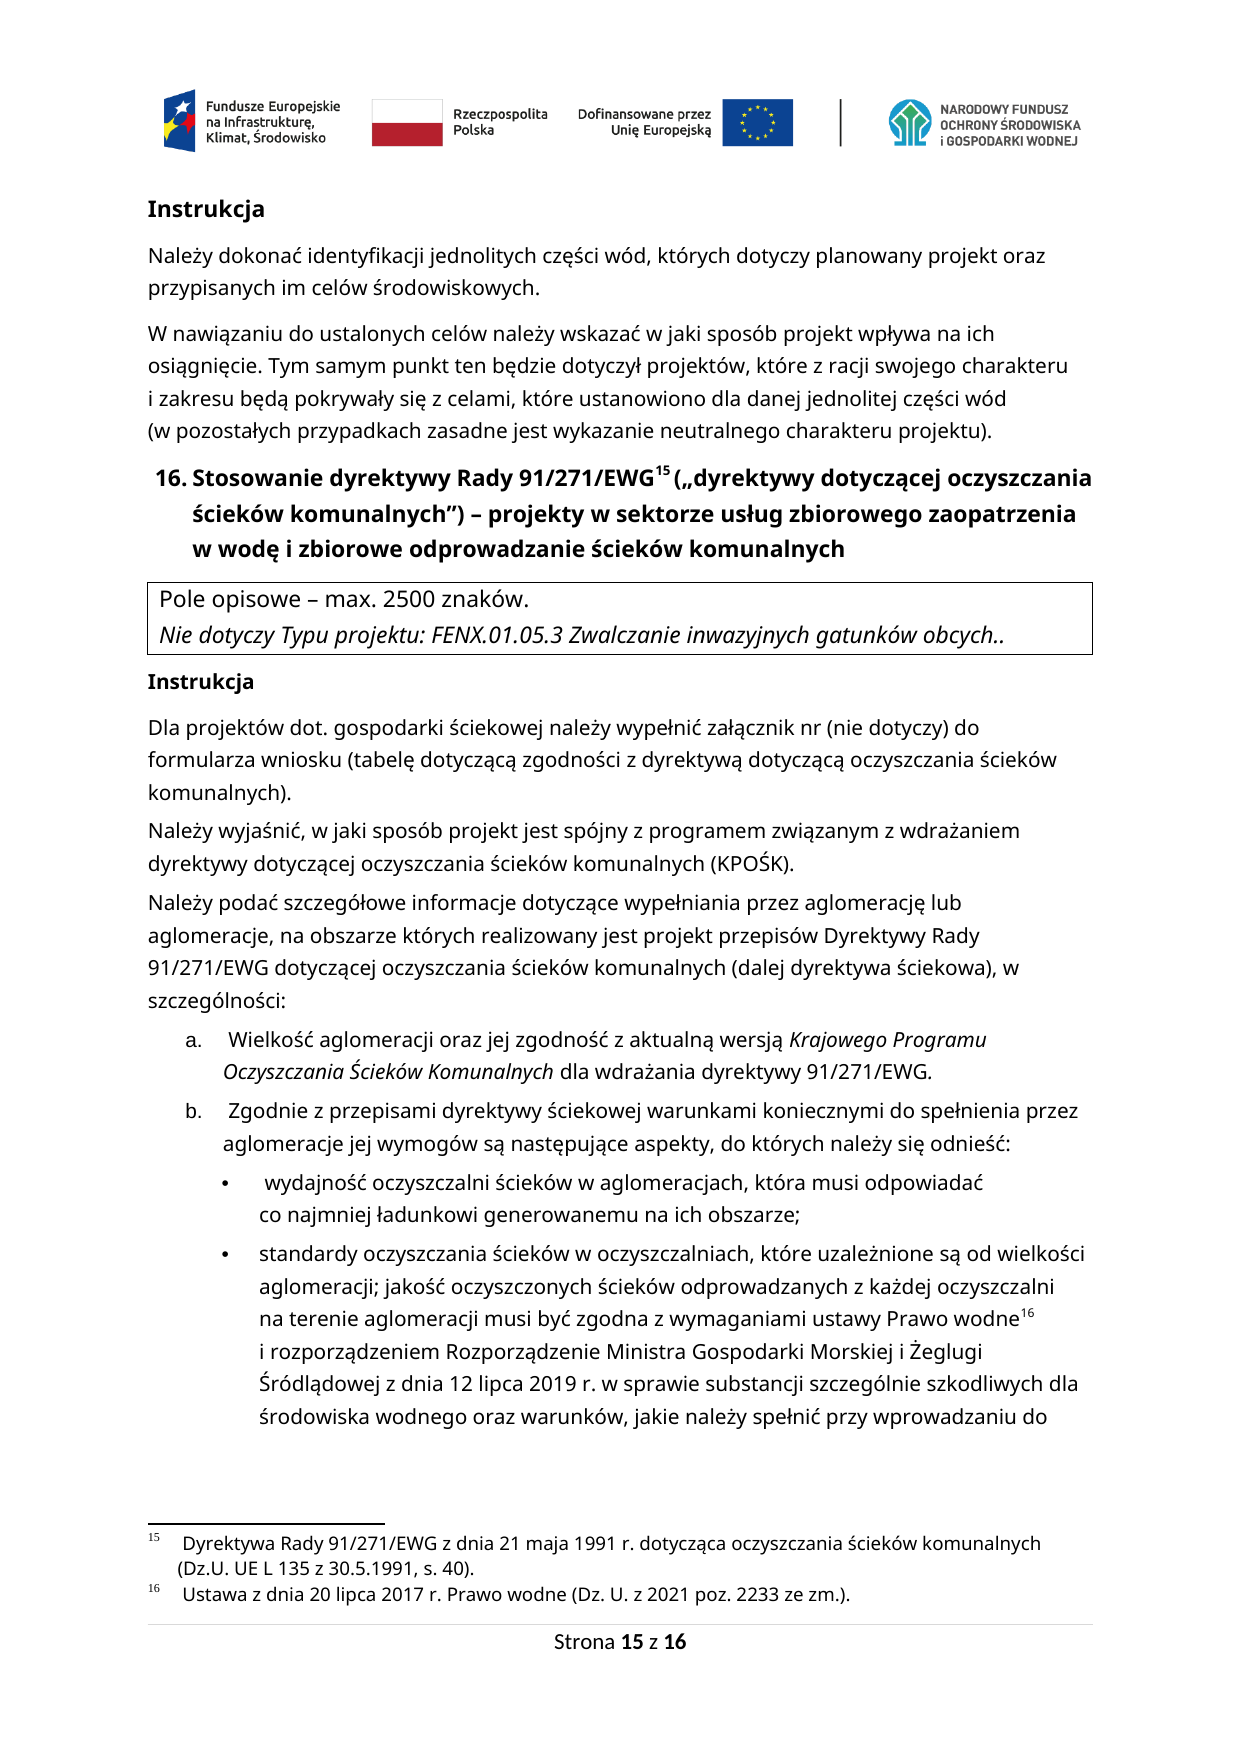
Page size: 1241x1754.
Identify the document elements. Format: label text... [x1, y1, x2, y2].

text Należy podać szczegółowe informacje dotyczące wypełniania przez aglomerację lub aglomeracje, na obszarze których realizowany jest projekt przepisów Dyrektywy Rady 91/271/EWG dotyczącej oczyszczania ścieków komunalnych (dalej dyrektywa ściekowa), w szczególności: [148, 888, 1093, 1014]
table_header Pole opisowe – max. 2500 znaków. Nie dotyczy Typu projektu: FENX.01.05.3 Zwalczanie inwazyjnych gatunków obcych.. [148, 583, 1092, 654]
text W nawiązaniu do ustalonych celów należy wskazać w jaki sposób projekt wpływa na ich osiągnięcie. Tym samym punkt ten będzie dotyczył projektów, które z racji swojego charakteru i zakresu będą pokrywały się z celami, które ustanowiono dla danej jednolitej części wód (w pozostałych przypadkach zasadne jest wykazanie neutralnego charakteru projektu). [148, 319, 1093, 445]
picture [147, 73, 1093, 168]
list Wielkość aglomeracji oraz jej zgodność z aktualną wersją Krajowego Programu Oczyszczania Ścieków Komunalnych dla wdrażania dyrektywy 91/271/EWG. [185, 1025, 1093, 1086]
list wydajność oczyszczalni ścieków w aglomeracjach, która musi odpowiadać co najmniej ładunkowi generowanemu na ich obszarze; [221, 1168, 1093, 1229]
list Zgodnie z przepisami dyrektywy ściekowej warunkami koniecznymi do spełnienia przez aglomeracje jej wymogów są następujące aspekty, do których należy się odnieść: [185, 1096, 1093, 1157]
text Dla projektów dot. gospodarki ściekowej należy wypełnić załącznik nr (nie dotyczy) do formularza wniosku (tabelę dotyczącą zgodności z dyrektywą dotyczącą oczyszczania ścieków komunalnych). [148, 713, 1093, 806]
list Stosowanie dyrektywy Rady 91/271/EWG („dyrektywy dotyczącej oczyszczania ścieków komunalnych”) – projekty w sektorze usług zbiorowego zaopatrzenia w wodę i zbiorowe odprowadzanie ścieków komunalnych [154, 462, 1093, 565]
text Instrukcja [148, 667, 1093, 696]
text Instrukcja [148, 192, 1093, 224]
text Należy dokonać identyfikacji jednolitych części wód, których dotyczy planowany projekt oraz przypisanych im celów środowiskowych. [148, 241, 1093, 302]
text Należy wyjaśnić, w jaki sposób projekt jest spójny z programem związanym z wdrażaniem dyrektywy dotyczącej oczyszczania ścieków komunalnych (KPOŚK). [148, 817, 1093, 878]
